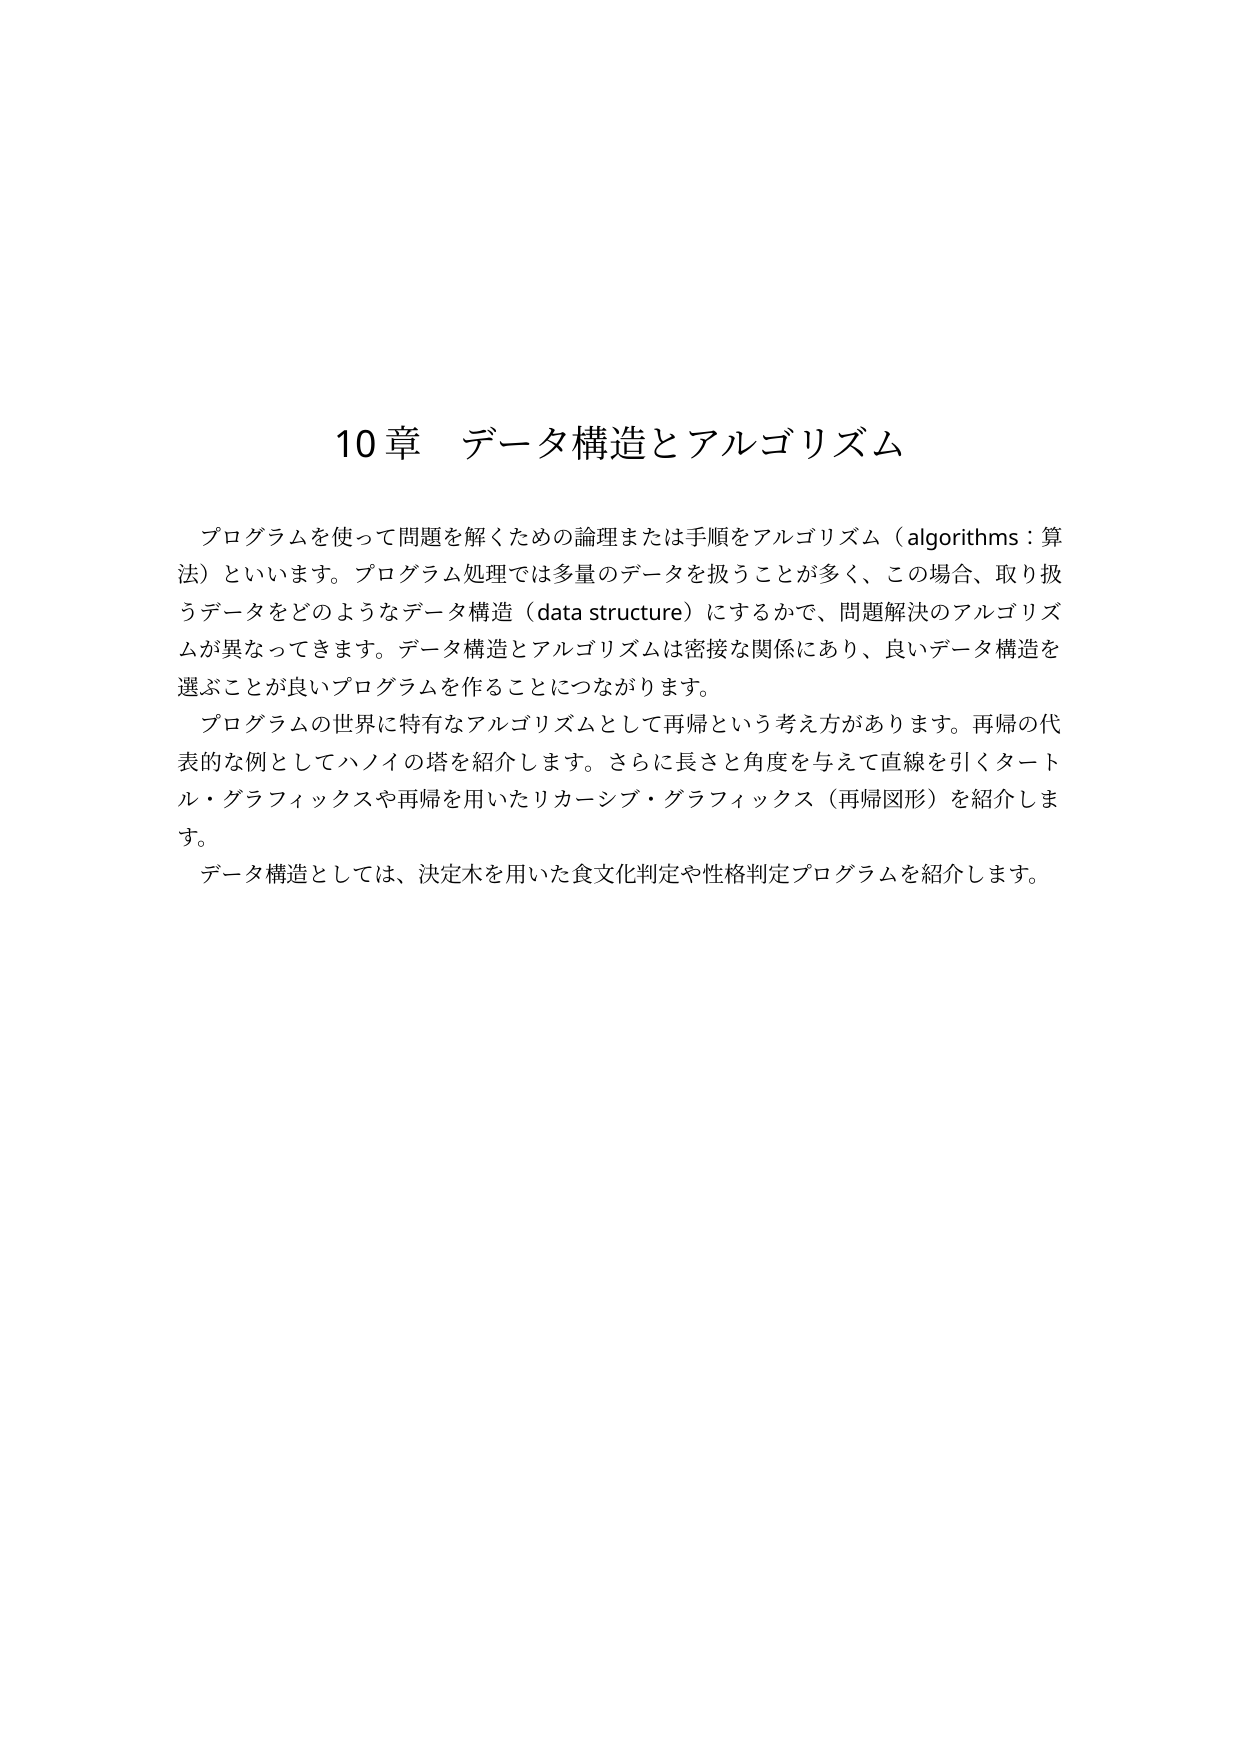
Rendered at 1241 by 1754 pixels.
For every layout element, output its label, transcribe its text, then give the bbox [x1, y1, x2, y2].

text データ構造としては、決定木を用いた食文化判定や性格判定プログラムを紹介します。 [177, 854, 1063, 892]
text プログラムの世界に特有なアルゴリズムとして再帰という考え方があります。再帰の代表的な例としてハノイの塔を紹介します。さらに長さと角度を与えて直線を引くタートル・グラフィックスや再帰を用いたリカーシブ・グラフィックス（再帰図形）を紹介します。 [177, 704, 1063, 854]
text 10章 データ構造とアルゴリズム [177, 404, 1063, 479]
text プログラムを使って問題を解くための論理または手順をアルゴリズム（algorithms：算法）といいます。プログラム処理では多量のデータを扱うことが多く、この場合、取り扱うデータをどのようなデータ構造（data structure）にするかで、問題解決のアルゴリズムが異なってきます。データ構造とアルゴリズムは密接な関係にあり、良いデータ構造を選ぶことが良いプログラムを作ることにつながります。 [177, 517, 1063, 704]
